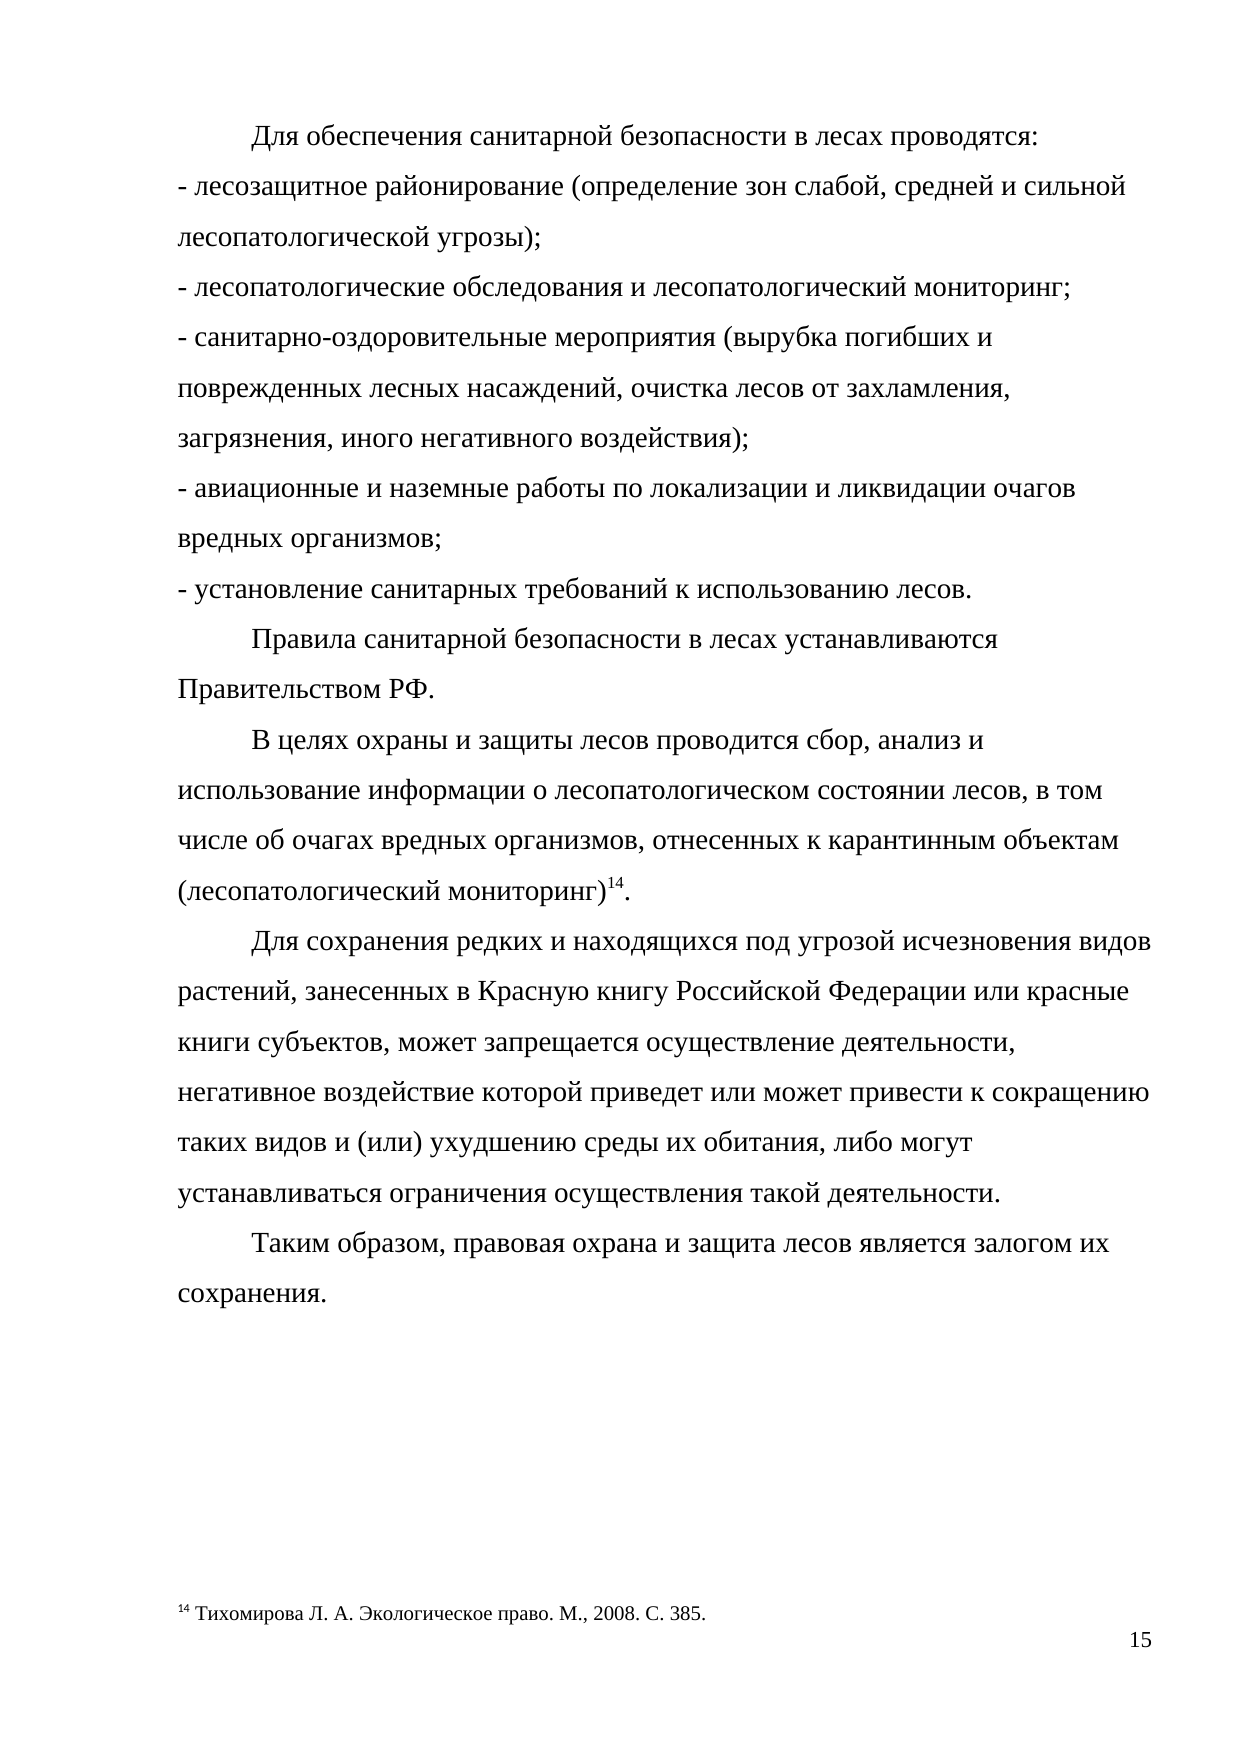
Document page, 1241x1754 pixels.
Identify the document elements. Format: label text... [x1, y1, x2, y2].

text Для сохранения редких и находящихся под угрозой исчезновения видов растений, занесенных в Красную книгу Российской Федерации или красные книги субъектов, может запрещается осуществление деятельности, негативное воздействие которой приведет или может привести к сокращению таких видов и (или) ухудшению среды их обитания, либо могут устанавливаться ограничения осуществления такой деятельности. [177, 923, 1152, 1208]
text Таким образом, правовая охрана и защита лесов является залогом их сохранения. [177, 1225, 1152, 1309]
text - лесопатологические обследования и лесопатологический мониторинг; [177, 269, 1152, 303]
text В целях охраны и защиты лесов проводится сбор, анализ и использование информации о лесопатологическом состоянии лесов, в том числе об очагах вредных организмов, отнесенных к карантинным объектам (лесопатологический мониторинг). [177, 722, 1152, 906]
text - авиационные и наземные работы по локализации и ликвидации очагов вредных организмов; [177, 470, 1152, 554]
text - установление санитарных требований к использованию лесов. [177, 571, 1152, 604]
text Для обеспечения санитарной безопасности в лесах проводятся: [177, 118, 1152, 152]
text Правила санитарной безопасности в лесах устанавливаются Правительством РФ. [177, 621, 1152, 705]
text - санитарно-оздоровительные мероприятия (вырубка погибших и поврежденных лесных насаждений, очистка лесов от захламления, загрязнения, иного негативного воздействия); [177, 319, 1152, 453]
text - лесозащитное районирование (определение зон слабой, средней и сильной лесопатологической угрозы); [177, 168, 1152, 252]
